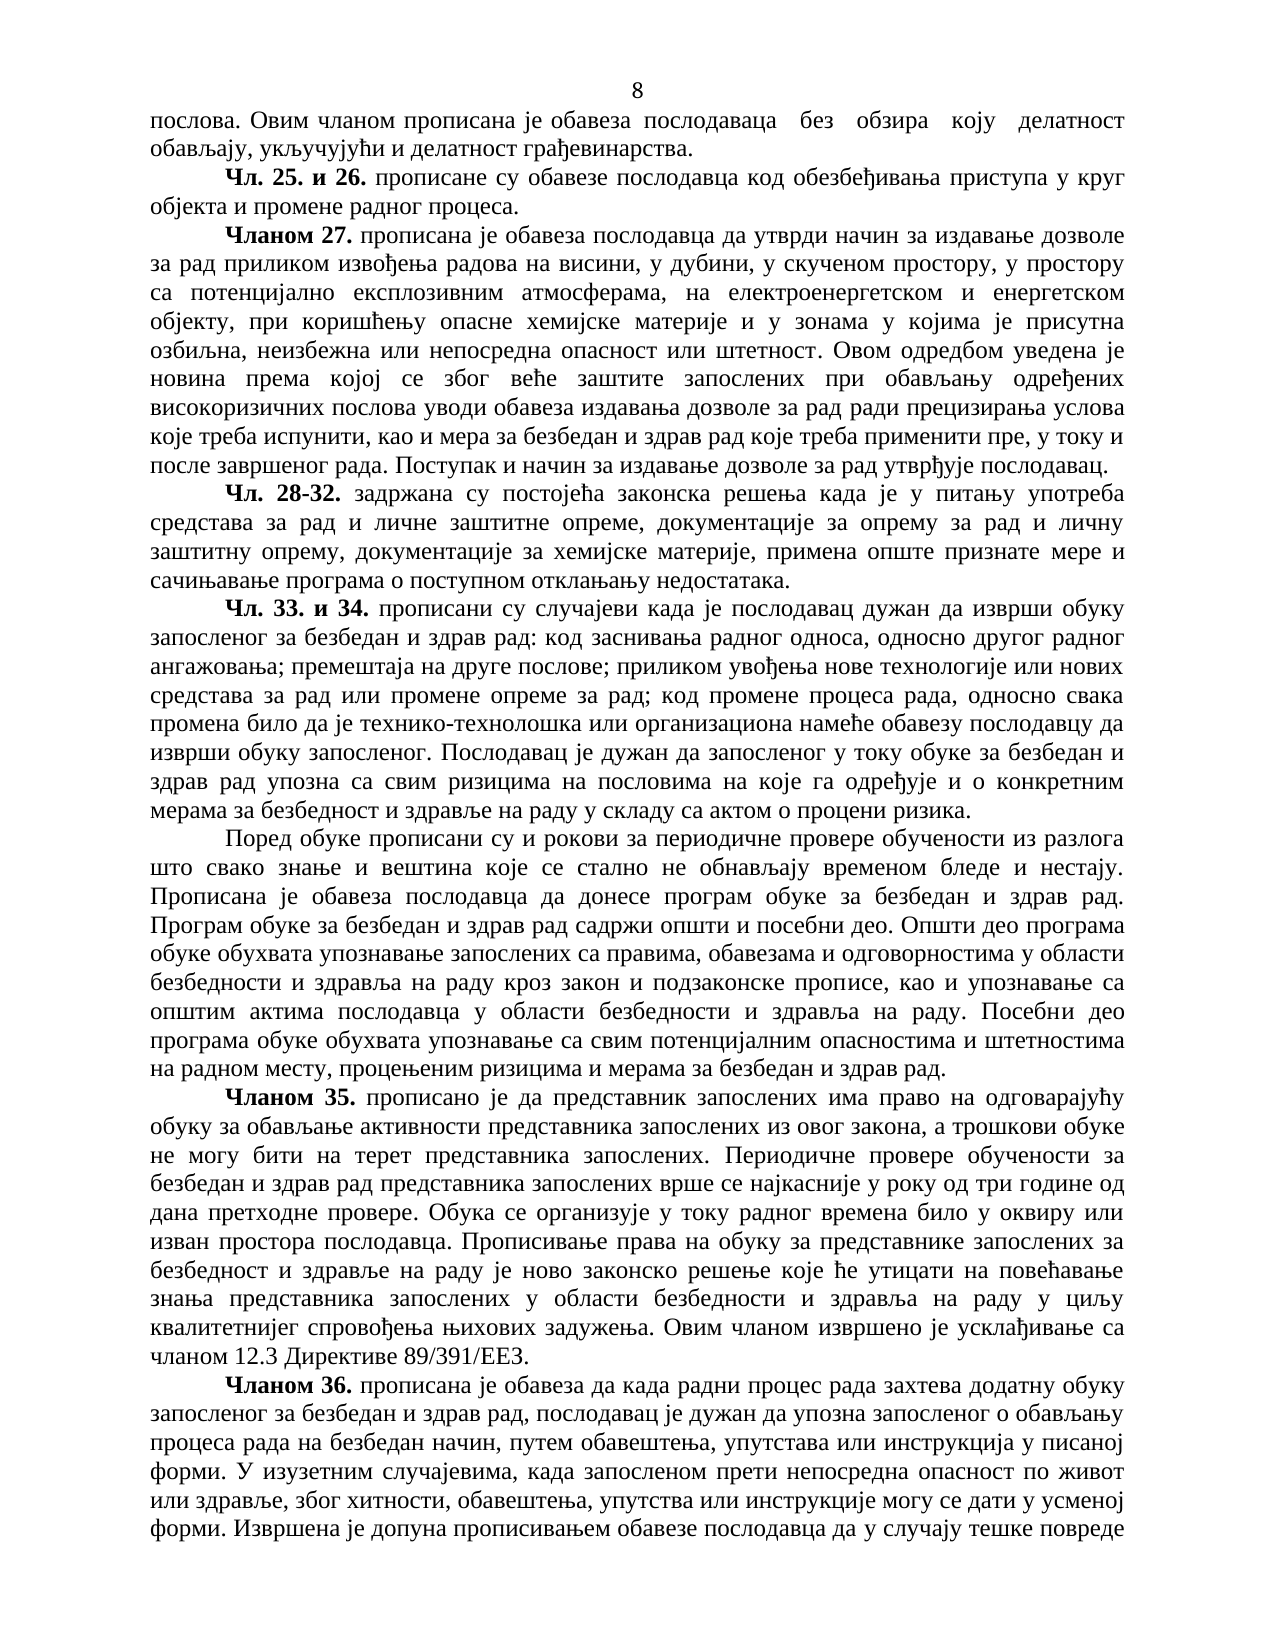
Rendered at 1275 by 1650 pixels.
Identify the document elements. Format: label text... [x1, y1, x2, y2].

text Чл. 28-32. задржана су постојећа законска решења када је у питању употреба средстава за рад и личне заштитне опреме, документације за опрему за рад и личну заштитну опрему, документације за хемијске материје, примена опште признате мере и сачињавање програма о поступном отклањању недостатака. [150, 478, 1125, 593]
text Чл. 33. и 34. прописани су случајеви када је послодавац дужан да изврши обуку запосленог за безбедан и здрав рад: код заснивања радног односа, односно другог радног ангажовања; премештаја на друге послове; приликом увођења нове технологије или нових средстава за рад или промене опреме за рад; код промене процеса рада, односно свака промена било да је технико-технолошка или организациона намеће обавезу послодавцу да изврши обуку запосленог. Послодавац је дужан да запосленог у току обуке за безбедан и здрав рад упозна са свим ризицима на пословима на које га одређује и о конкретним мерама за безбедност и здравље на раду у складу са актом о процени ризика. [150, 593, 1125, 823]
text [150, 105, 1125, 162]
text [150, 1370, 1125, 1542]
text Поред обуке прописани су и рокови за периодичне провере обучености из разлога што свако знање и вештина које се стално не обнављају временом бледе и нестају. Прописана је обавеза послодавца да донесе програм обуке за безбедан и здрав рад. Програм обуке за безбедан и здрав рад садржи општи и посебни део. Општи део програма обуке обухвата упознавање запослених са правима, обавезама и одговорностима у области безбедности и здравља на раду кроз закон и подзаконске прописе, као и упознавање са општим актима послодавца у области безбедности и здравља на раду. Посебни део програма обуке обухвата упознавање са свим потенцијалним опасностима и штетностима на радном месту, процењеним ризицима и мерама за безбедан и здрав рад. [150, 823, 1125, 1082]
text Чланом 27. прописана је обавеза послодавца да утврди начин за издавање дозволе за рад приликом извођења радова на висини, у дубини, у скученом простору, у простору са потенцијално експлозивним атмосферама, на електроенергетском и енергетском објекту, при коришћењу опасне хемијске материје и у зонама у којима је присутна озбиљна, неизбежна или непосредна опасност или штетност. Овом одредбом уведена је новина према којој се због веће заштите запослених при обављању одређених високоризичних послова уводи обавеза издавања дозволе за рад ради прецизирања услова које треба испунити, као и мера за безбедан и здрав рад које треба применити пре, у току и после завршеног рада. Поступак и начин за издавање дозволе за рад утврђује послодавац. [150, 220, 1125, 478]
text Чл. 25. и 26. прописане су обавезе послодавца код обезбеђивања приступа у круг објекта и промене радног процеса. [150, 162, 1125, 220]
text Чланом 35. прописано је да представник запослених има право на одговарајућу обуку за обављање активности представника запослених из овог закона, а трошкови обуке не могу бити на терет представника запослених. Периодичне провере обучености за безбедан и здрав рад представника запослених врше се најкасније у року од три године од дана претходне провере. Обука се организује у току радног времена било у оквиру или изван простора послодавца. Прописивање права на обуку за представнике запослених за безбедност и здравље на раду је ново законско решење које ће утицати на повећавање знања представника запослених у области безбедности и здравља на раду у циљу квалитетнијег спровођења њихових задужења. Овим чланом извршено је усклађивање са чланом 12.3 Директиве 89/391/ЕЕЗ. [150, 1082, 1125, 1370]
